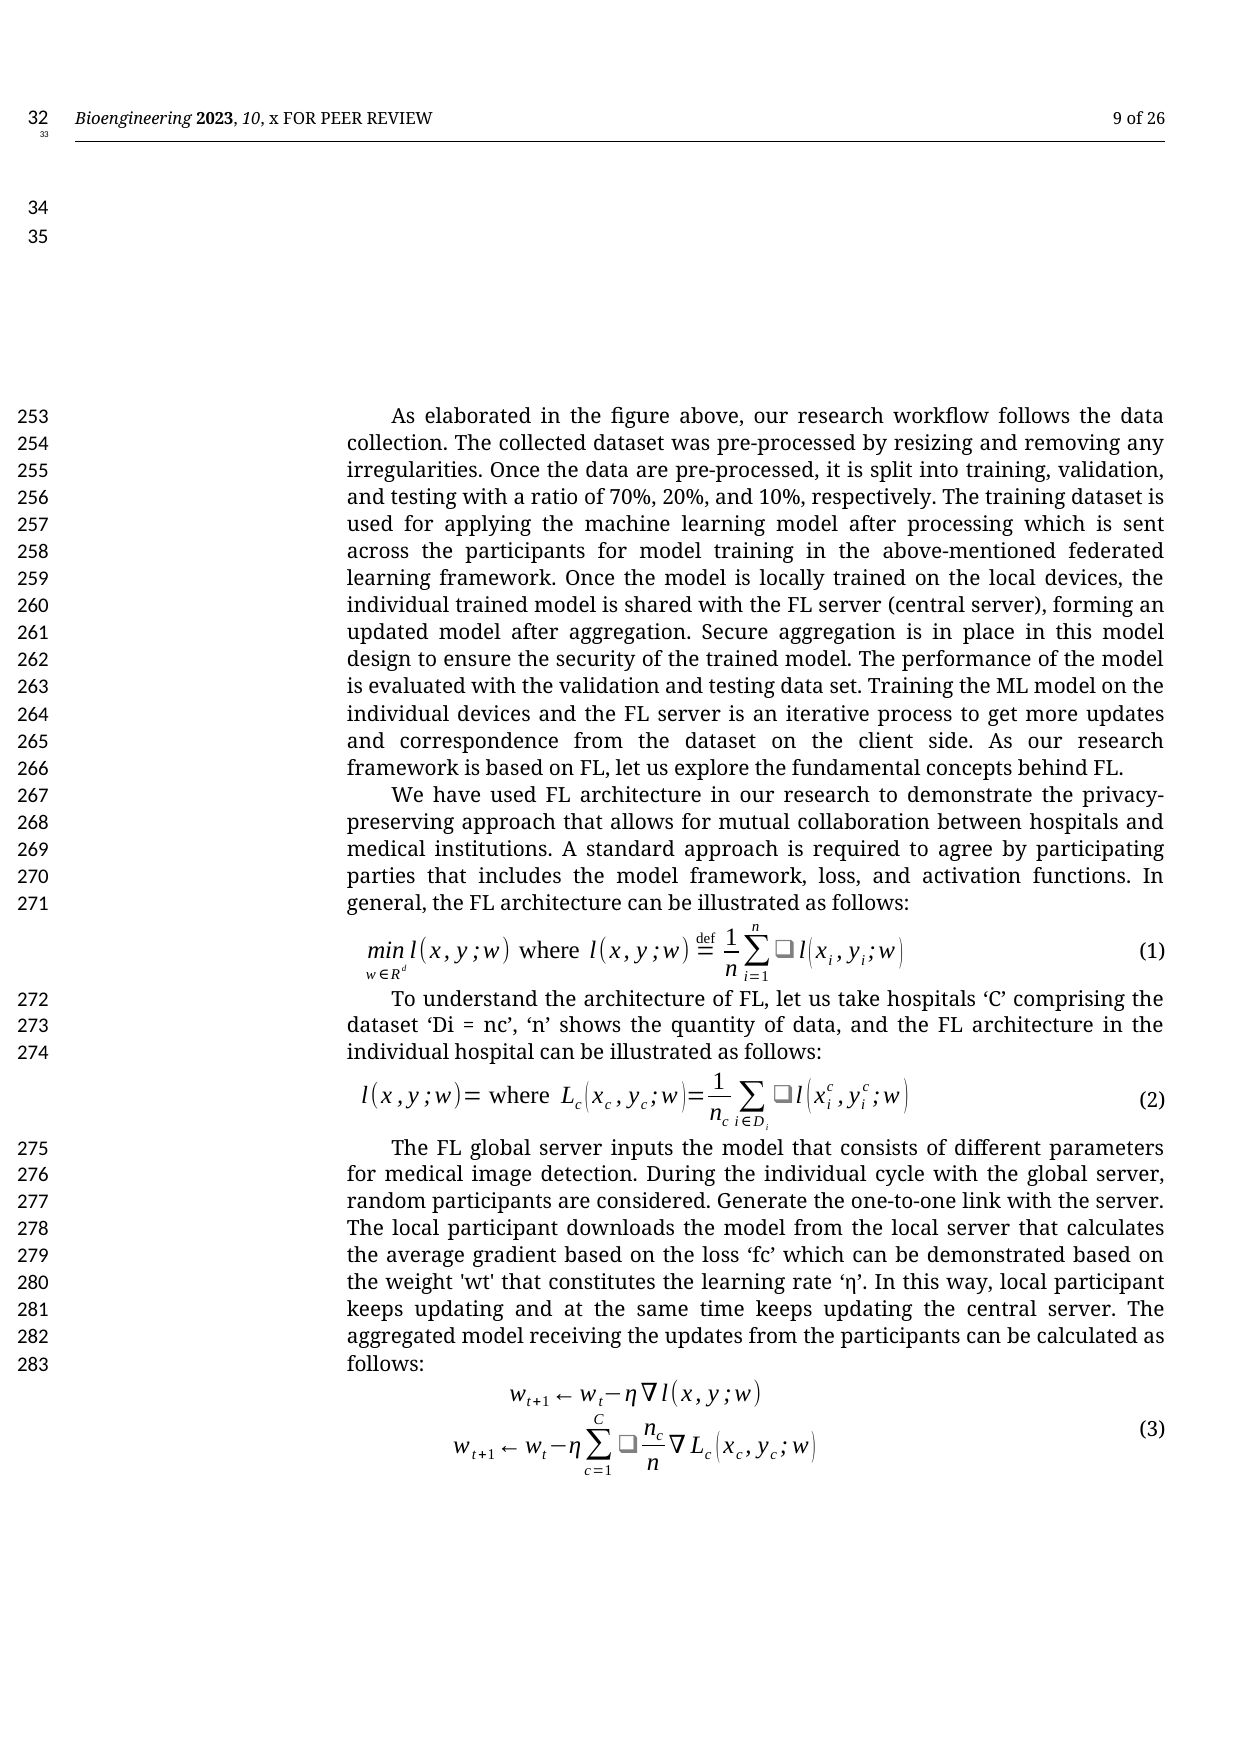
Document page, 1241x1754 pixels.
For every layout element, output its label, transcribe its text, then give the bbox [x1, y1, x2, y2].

table_header (2) [1120, 1066, 1165, 1133]
table_header [75, 1377, 1120, 1479]
text The FL global server inputs the model that consists of different parameters for medical image detection. During the individual cycle with the global server, random participants are considered. Generate the one-to-one link with the server. The local participant downloads the model from the local server that calculates the average gradient based on the loss ‘fc’ which can be demonstrated based on the weight 'wt' that constitutes the learning rate ‘η’. In this way, local participant keeps updating and at the same time keeps updating the central server. The aggregated model receiving the updates from the participants can be calculated as follows: [347, 1133, 1165, 1377]
text As elaborated in the figure above, our research workflow follows the data collection. The collected dataset was pre-processed by resizing and removing any irregularities. Once the data are pre-processed, it is split into training, validation, and testing with a ratio of 70%, 20%, and 10%, respectively. The training dataset is used for applying the machine learning model after processing which is sent across the participants for model training in the above-mentioned federated learning framework. Once the model is locally trained on the local devices, the individual trained model is shared with the FL server (central server), forming an updated model after aggregation. Secure aggregation is in place in this model design to ensure the security of the trained model. The performance of the model is evaluated with the validation and testing data set. Training the ML model on the individual devices and the FL server is an iterative process to get more updates and correspondence from the dataset on the client side. As our research framework is based on FL, let us explore the fundamental concepts behind FL. [347, 402, 1165, 781]
text We have used FL architecture in our research to demonstrate the privacy-preserving approach that allows for mutual collaboration between hospitals and medical institutions. A standard approach is required to agree by participating parties that includes the model framework, loss, and activation functions. In general, the FL architecture can be illustrated as follows: [347, 781, 1165, 917]
text To understand the architecture of FL, let us take hospitals ‘C’ comprising the dataset ‘Di = nc’, ‘n’ shows the quantity of data, and the FL architecture in the individual hospital can be illustrated as follows: [347, 984, 1165, 1066]
table_header [75, 917, 1120, 984]
table_header (3) [1120, 1377, 1165, 1479]
table_header [75, 1066, 1120, 1133]
table_header (1) [1120, 917, 1165, 984]
